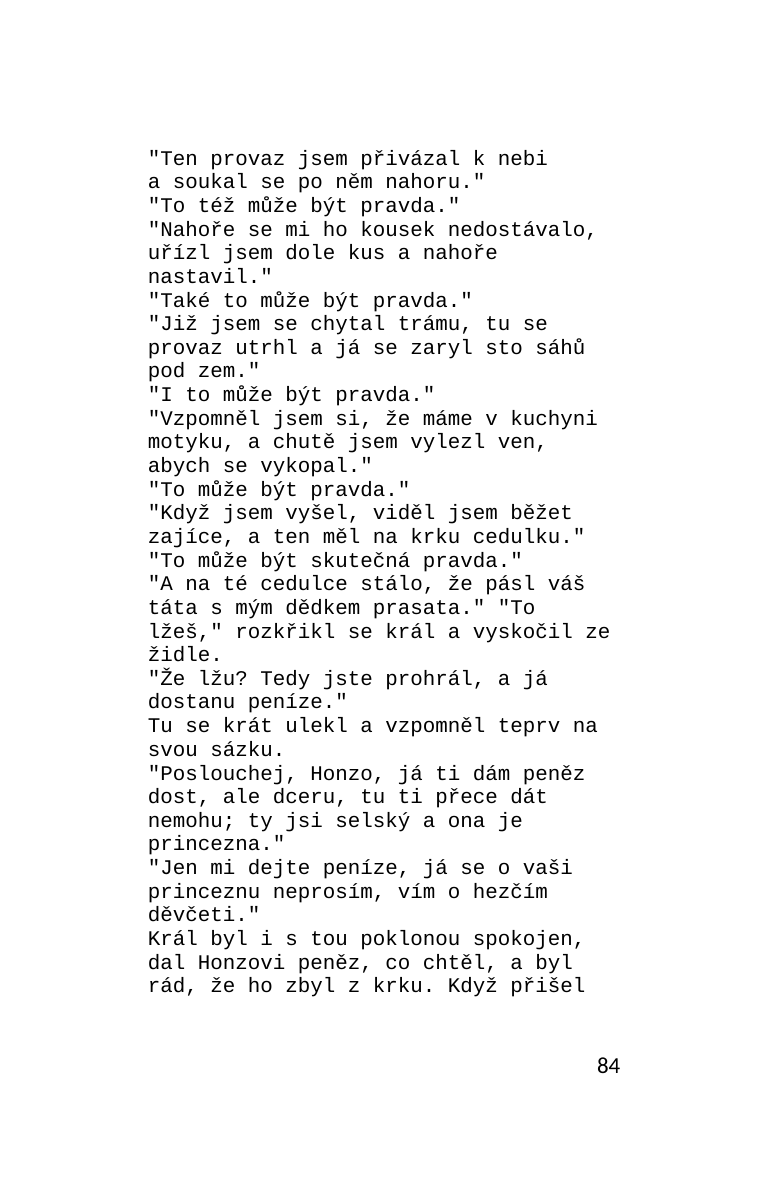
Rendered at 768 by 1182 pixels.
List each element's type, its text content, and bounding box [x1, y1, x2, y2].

text "Jen mi dejte peníze, já se o vaši princeznu neprosím, vím o hezčím děvčeti." [148, 857, 620, 928]
text "Již jsem se chytal trámu, tu se provaz utrhl a já se zaryl sto sáhů pod zem." [148, 313, 620, 384]
text "Poslouchej, Honzo, já ti dám peněz dost, ale dceru, tu ti přece dát nemohu; ty jsi selský a ona je princezna." [148, 762, 620, 857]
text "Vzpomněl jsem si, že máme v kuchyni motyku, a chutě jsem vylezl ven, abych se vykopal." [148, 408, 620, 479]
text "A na té cedulce stálo, že pásl váš táta s mým dědkem prasata." "To lžeš," rozkřikl se král a vyskočil ze židle. [148, 573, 620, 668]
text "Když jsem vyšel, viděl jsem běžet zajíce, a ten měl na krku cedulku." [148, 502, 620, 550]
text Tu se krát ulekl a vzpomněl teprv na svou sázku. [148, 715, 620, 762]
text "Také to může být pravda." [148, 289, 620, 313]
text "To může být pravda." [148, 479, 620, 502]
text "To též může být pravda." [148, 195, 620, 219]
text "Že lžu? Tedy jste prohrál, a já dostanu peníze." [148, 668, 620, 715]
text "I to může být pravda." [148, 384, 620, 408]
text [148, 928, 620, 999]
text "Nahoře se mi ho kousek nedostávalo, uřízl jsem dole kus a nahoře nastavil." [148, 219, 620, 289]
text "To může být skutečná pravda." [148, 550, 620, 573]
text "Ten provaz jsem přivázal k nebi a soukal se po něm nahoru." [148, 148, 620, 195]
